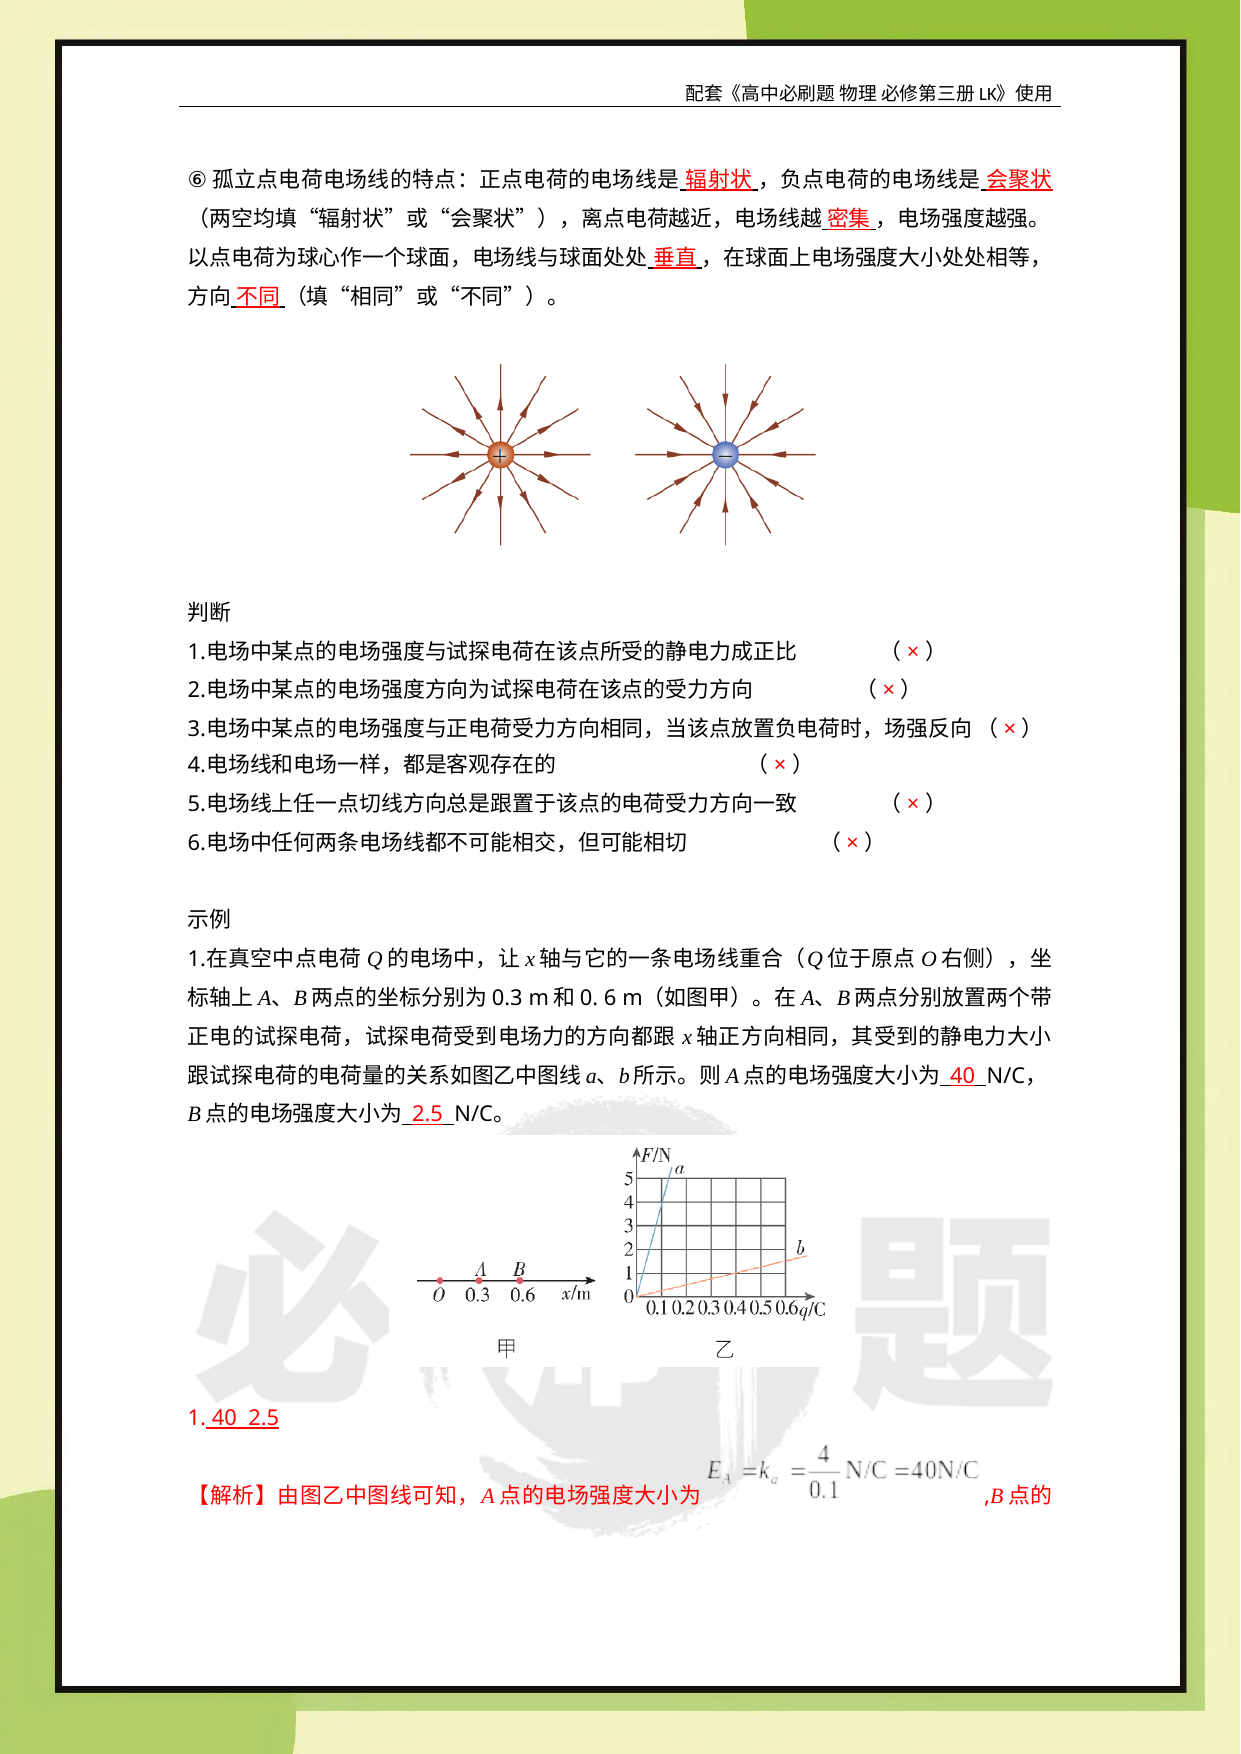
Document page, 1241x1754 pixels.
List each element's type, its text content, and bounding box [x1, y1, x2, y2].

text 2.电场中某点的电场强度方向为试探电荷在该点的受力方向 （ × ） [187, 672, 1053, 705]
text 6.电场中任何两条电场线都不可能相交，但可能相切 （ × ） [187, 824, 1053, 857]
list 1.电场中某点的电场强度与试探电荷在该点所受的静电力成正比 （ × ） [187, 633, 1053, 666]
list ⑥孤立点电荷电场线的特点：正点电荷的电场线是 辐射状 ，负点电荷的电场线是 会聚状 （两空均填“辐射状”或“会聚状”），离点电荷越近，电场线越 密集 ，电场强度越强。 [187, 162, 1053, 233]
text 判断 [187, 594, 1053, 627]
list 5.电场线上任一点切线方向总是跟置于该点的电荷受力方向一致 （ × ） [187, 786, 1053, 818]
text B点的电场强度大小为 2.5 N/C。 [187, 1096, 1053, 1129]
text 3.电场中某点的电场强度与正电荷受力方向相同，当该点放置负电荷时，场强反向 （ × ） [187, 711, 1053, 743]
text 1.在真空中点电荷Q的电场中，让x轴与它的一条电场线重合（Q位于原点O右侧），坐标轴上A、B两点的坐标分别为0.3 m和0. 6 m（如图甲）。在A、B两点分别放置两个带正电的试探电荷，试探电荷受到电场力的方向都跟x轴正方向相同，其受到的静电力大小跟试探电荷的电荷量的关系如图乙中图线a、b所示。则A点的电场强度大小为 40 N/C， [187, 940, 1053, 1090]
list 4.电场线和电场一样，都是客观存在的 （ × ） [187, 747, 1053, 779]
text 以点电荷为球心作一个球面，电场线与球面处处 垂直 ，在球面上电场强度大小处处相等，方向 不同 （填“相同”或“不同”）。 [187, 240, 1053, 311]
picture [0, 0, 1241, 1754]
text 示例 [187, 902, 1053, 934]
text 1. 40 2.5 [187, 1400, 1053, 1433]
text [187, 1439, 1053, 1536]
